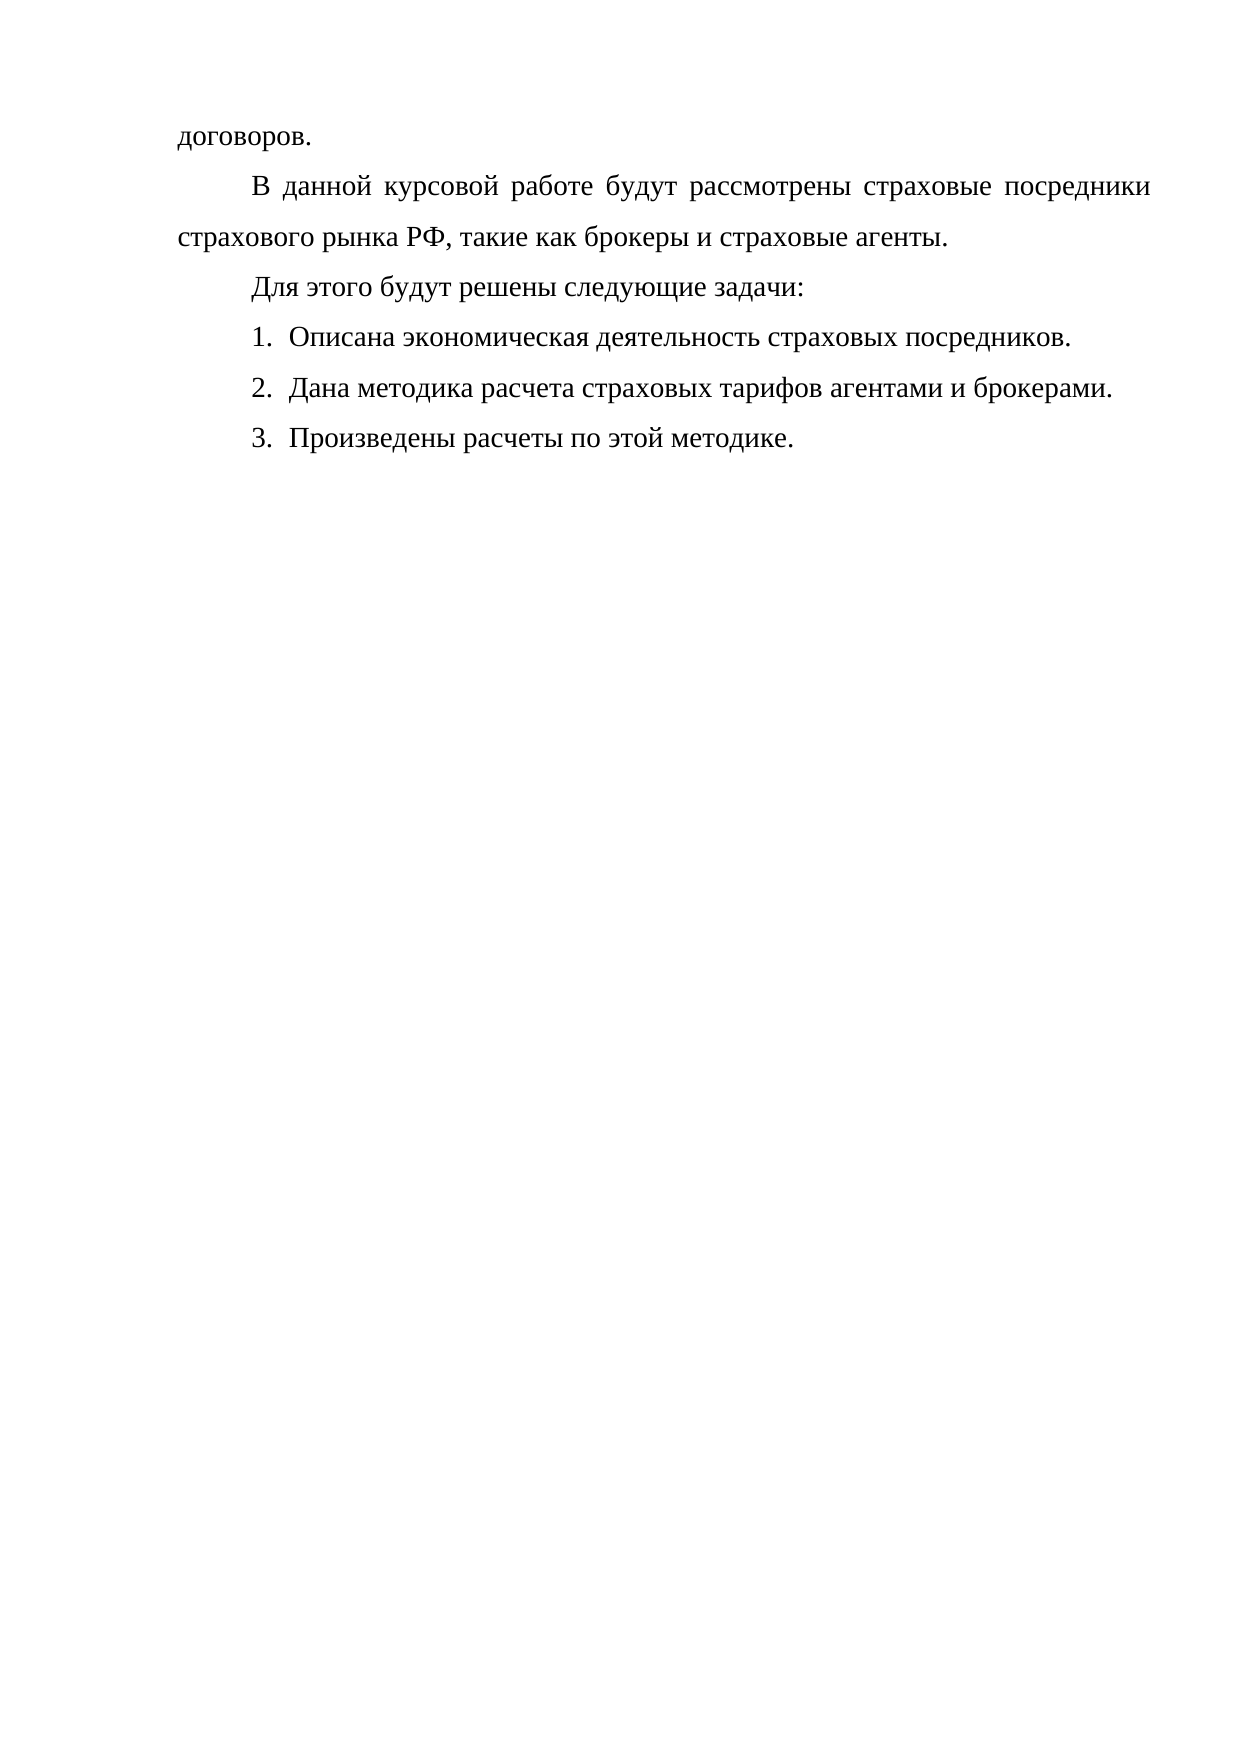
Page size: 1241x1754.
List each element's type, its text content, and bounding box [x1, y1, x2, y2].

text Для этого будут решены следующие задачи: [177, 269, 1152, 303]
list Описана экономическая деятельность страховых посредников. [177, 319, 1152, 353]
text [177, 118, 1152, 152]
list Произведены расчеты по этой методике. [177, 420, 1152, 453]
text В данной курсовой работе будут рассмотрены страховые посредники страхового рынка РФ, такие как брокеры и страховые агенты. [177, 168, 1152, 252]
list Дана методика расчета страховых тарифов агентами и брокерами. [177, 370, 1152, 403]
